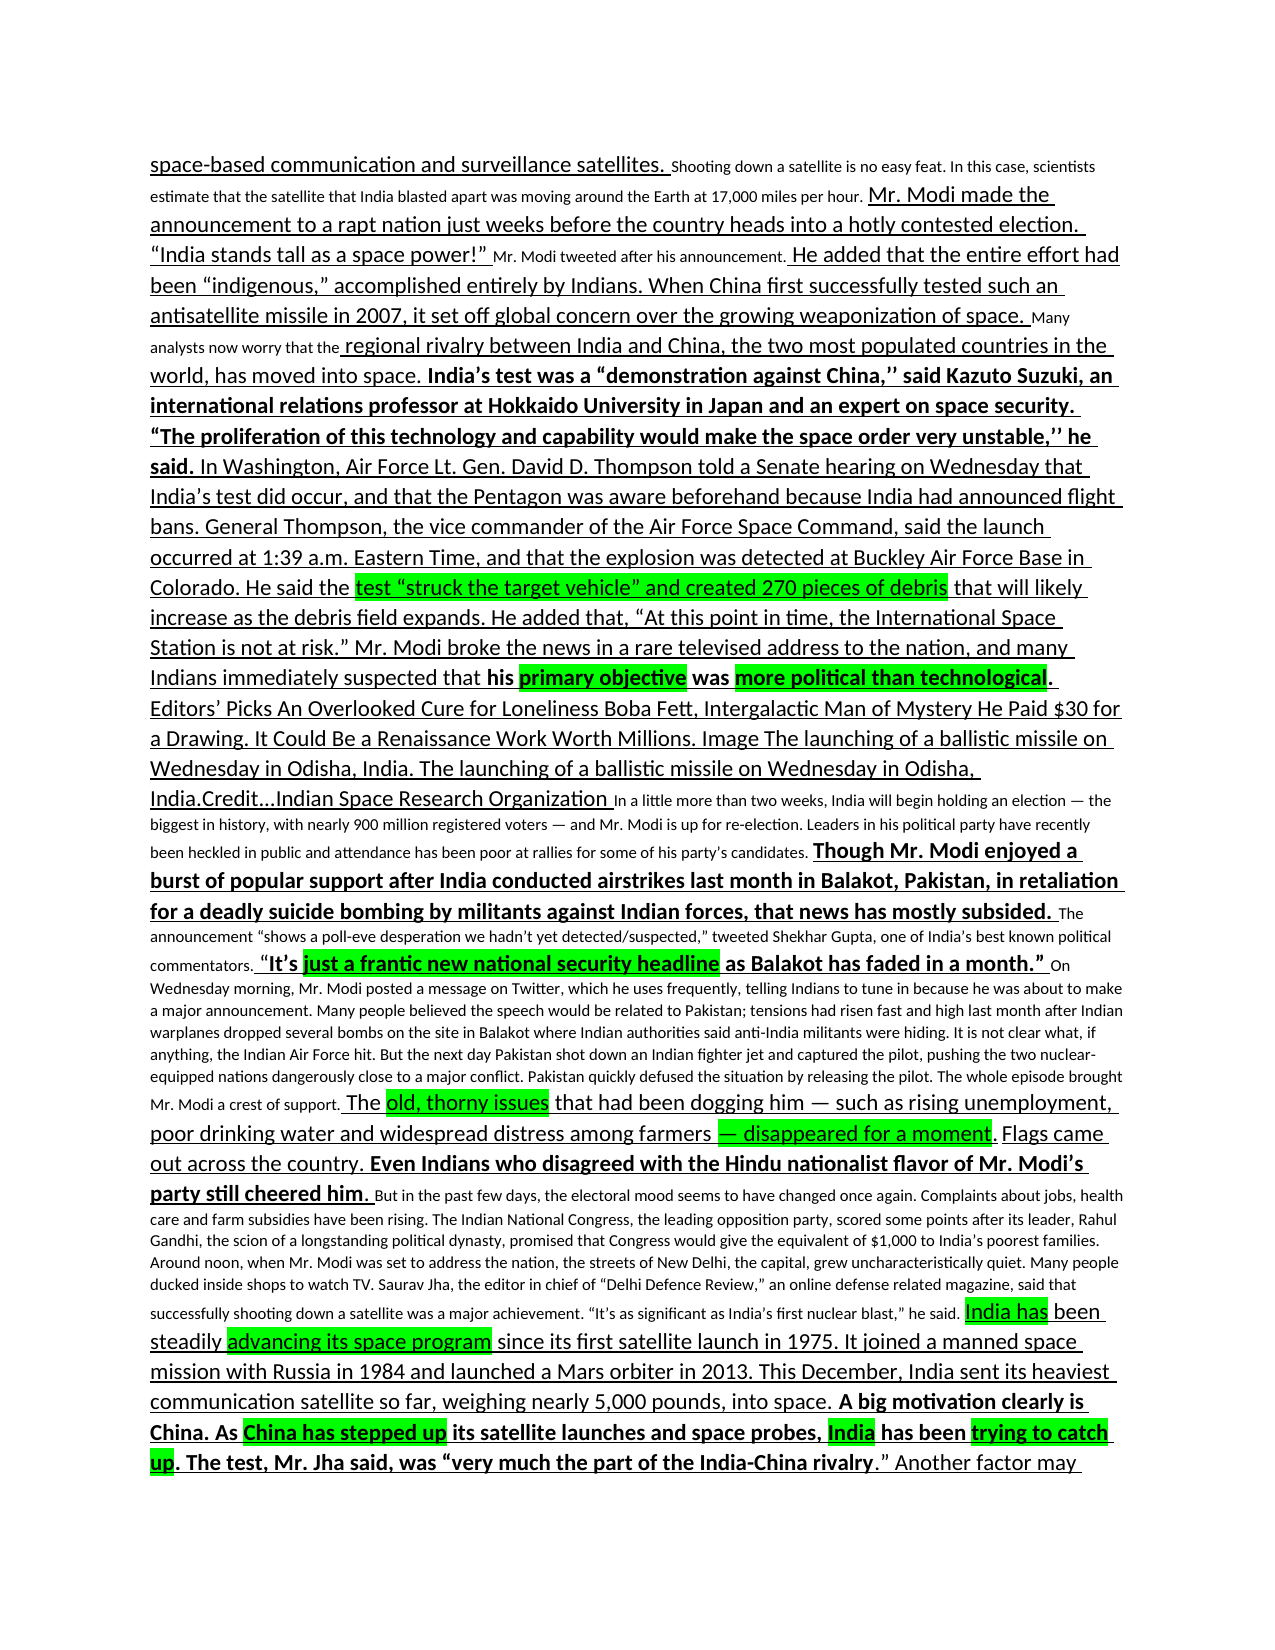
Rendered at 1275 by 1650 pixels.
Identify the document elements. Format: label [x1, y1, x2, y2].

text [150, 892, 1125, 1476]
text [150, 150, 1125, 891]
